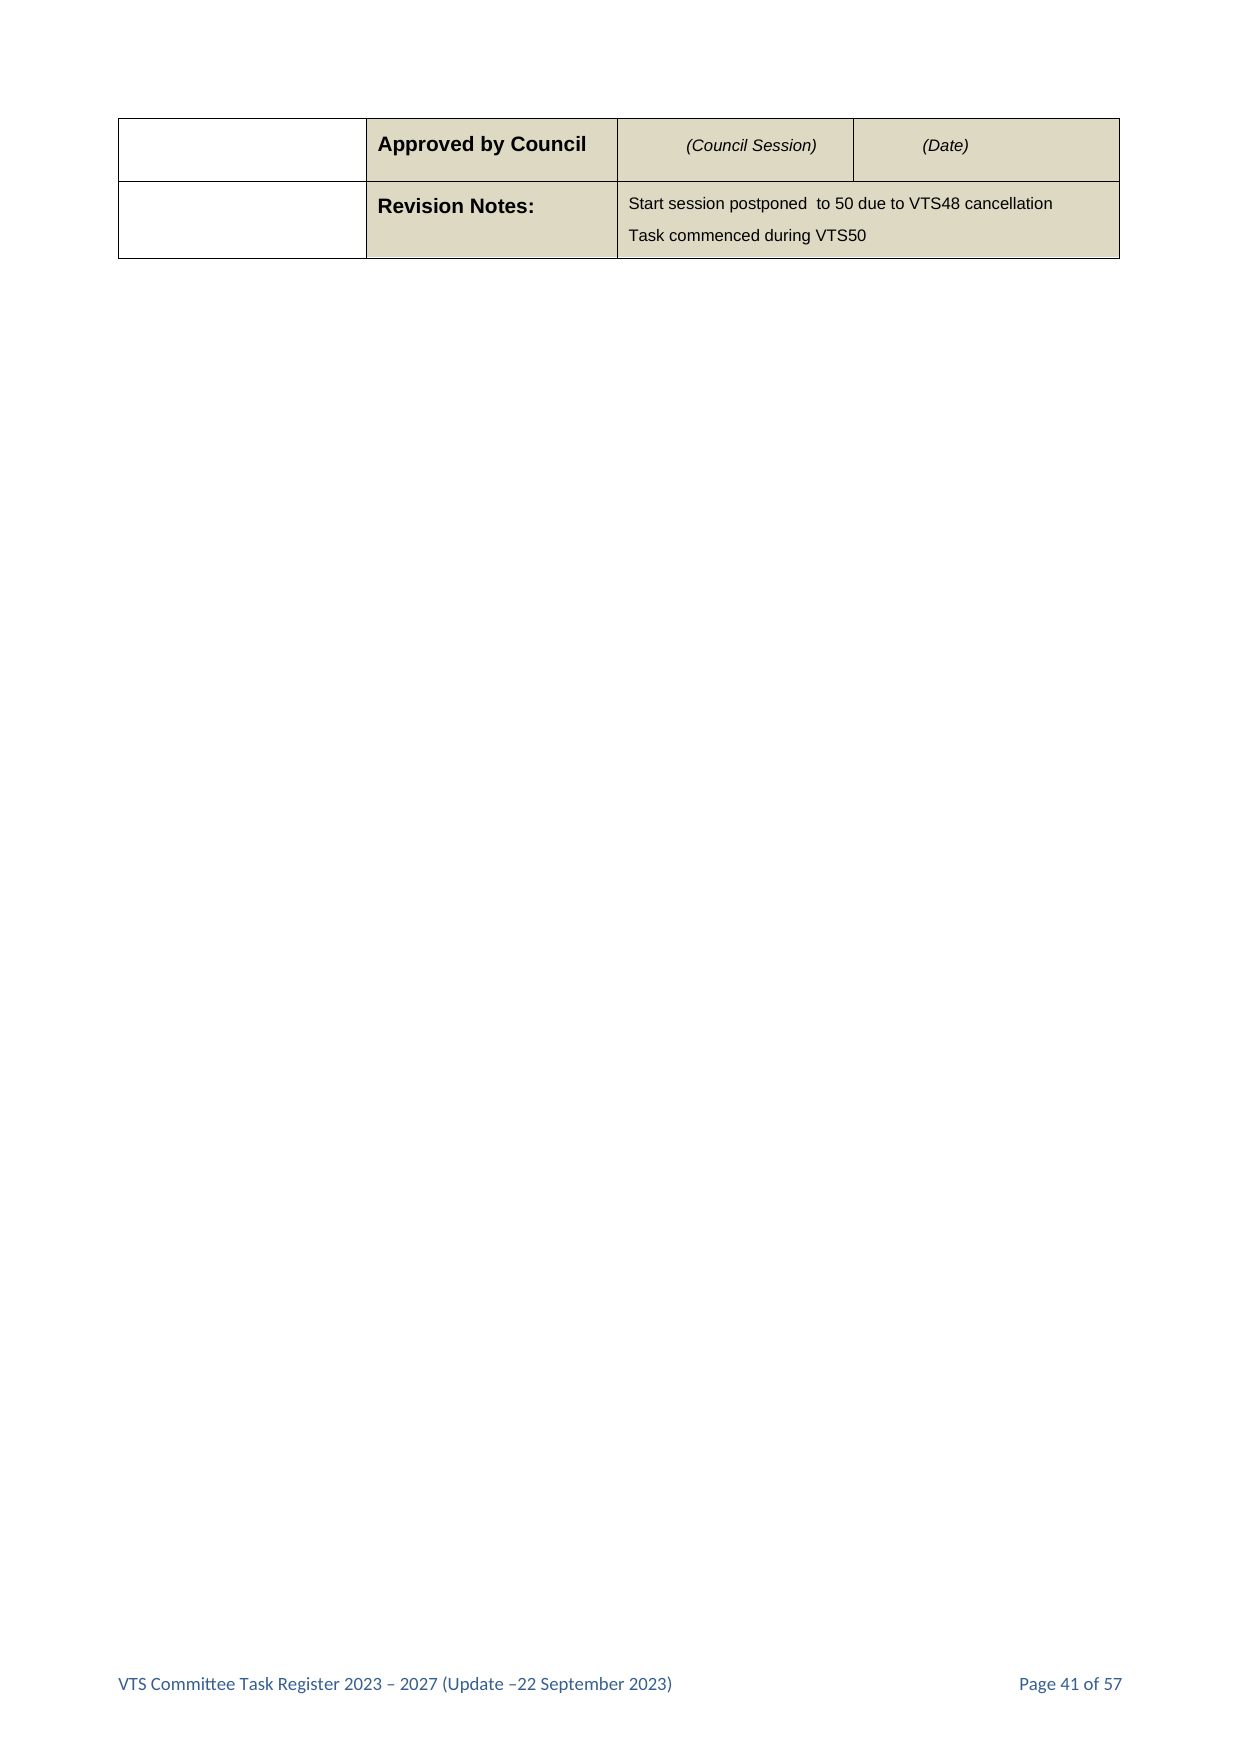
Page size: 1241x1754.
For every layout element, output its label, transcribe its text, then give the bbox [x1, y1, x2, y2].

table_cell Approved by Council [367, 119, 617, 181]
table_cell [119, 182, 366, 257]
table_cell (Council Session) [618, 119, 853, 181]
table_cell [119, 119, 366, 181]
table_cell Revision Notes: [367, 182, 617, 257]
table_cell (Date) [854, 119, 1119, 181]
table_cell Start session postponed to 50 due to VTS48 cancellation Task commenced during VTS50 [618, 182, 1119, 257]
